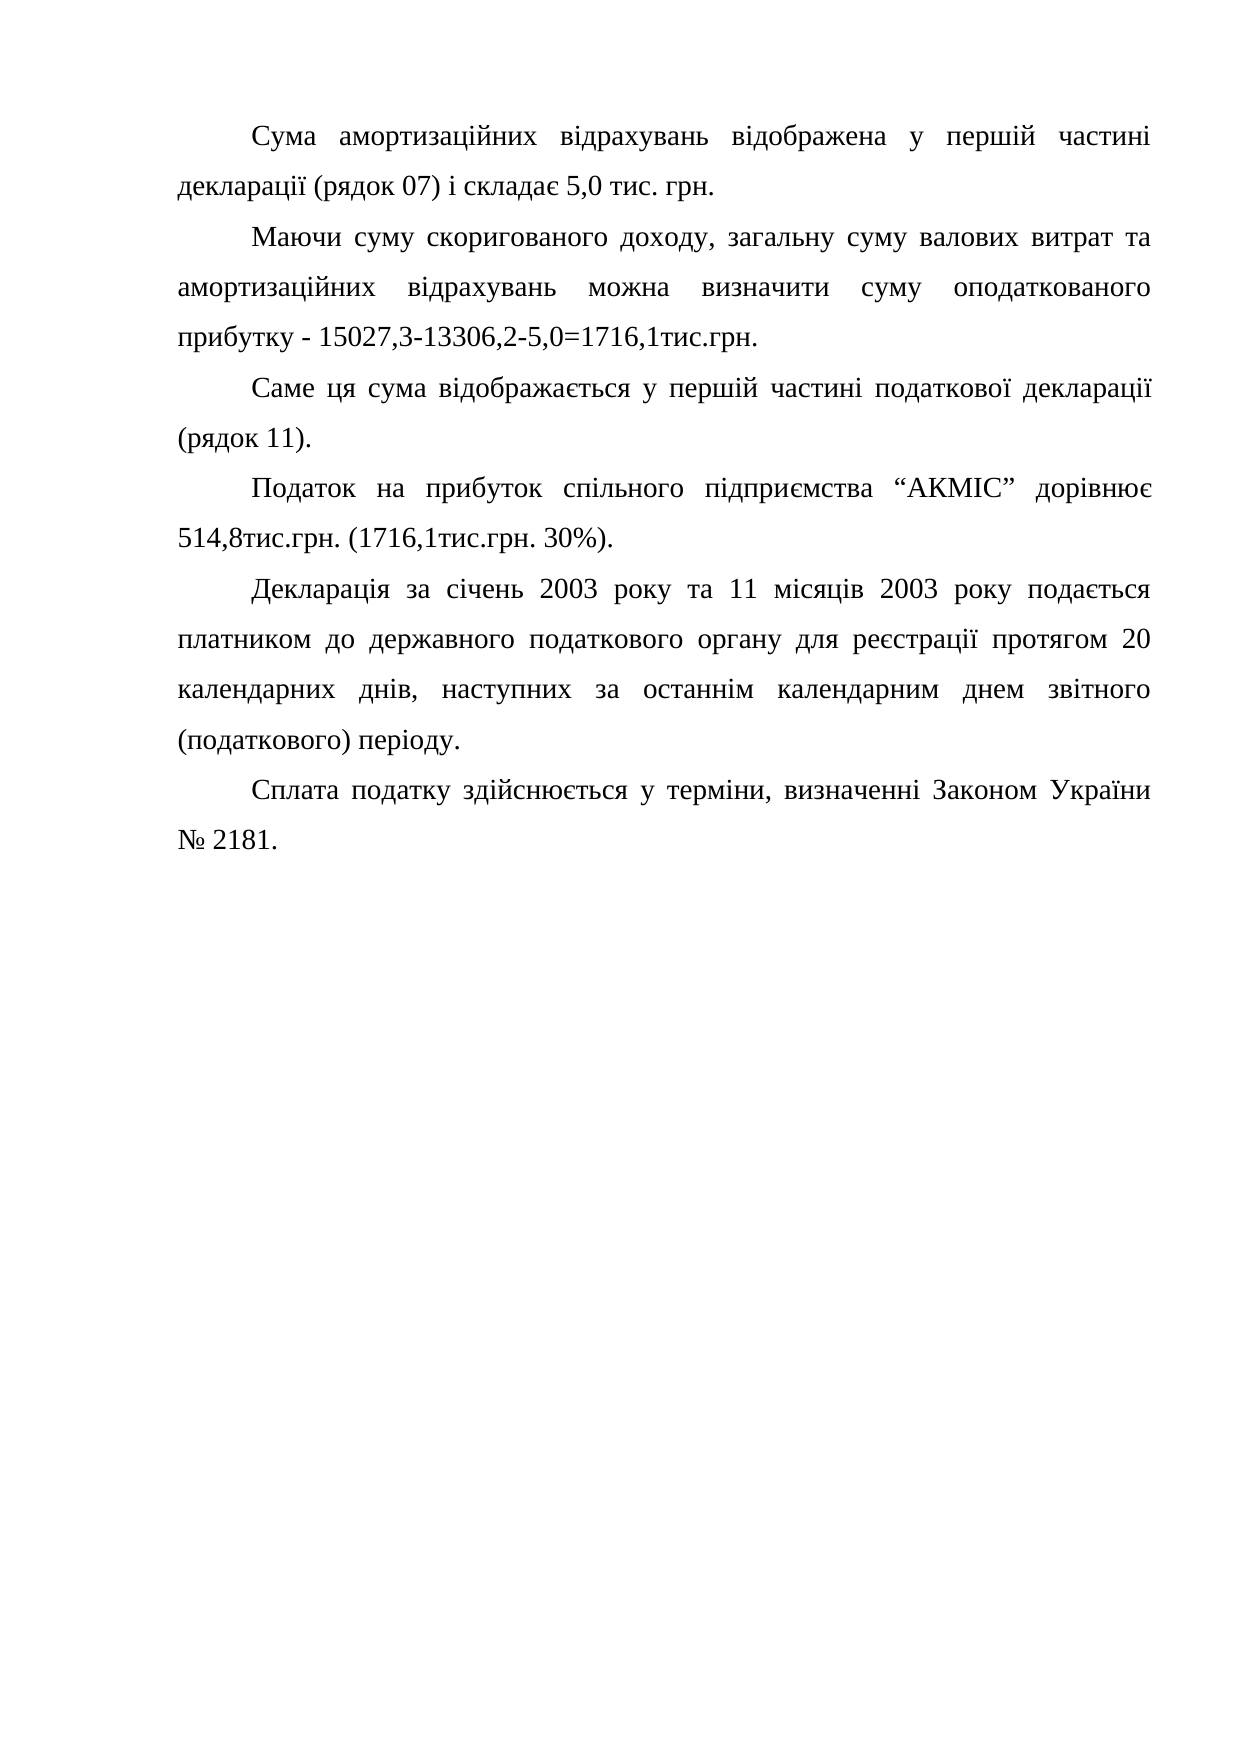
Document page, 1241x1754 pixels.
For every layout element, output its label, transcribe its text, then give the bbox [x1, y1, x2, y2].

text Податок на прибуток спiльного пiдпримства “АКМIС” дорiвню 514,8тис.грн. (1716,1тис.грн. 30%). [177, 470, 1152, 554]
text Декларація за січень 2003 року та 11 місяців 2003 року подається платником до державного податкового органу для реєстрації протягом 20 календарних днів, наступних за останнім календарним днем звітного (податкового) періоду. [177, 571, 1152, 755]
text Сума амортизацiйних вiдрахувань вiдображена у першій частинi декларацi (рядок 07) i склада 5,0 тис. грн. [177, 118, 1152, 202]
text Маючи суму скоригованого доходу, загальну суму валових витрат та амортизацiйних вiдрахувань можна визначити суму оподаткованого прибутку - 15027,3-13306,2-5,0=1716,1тис.грн. [177, 219, 1152, 353]
text Сплата податку здійснюється у терміни, визначенні Законом України № 2181. [177, 772, 1152, 856]
text Саме ця сума вiдображаться у першій частинi податково декларацi (рядок 11). [177, 370, 1152, 453]
